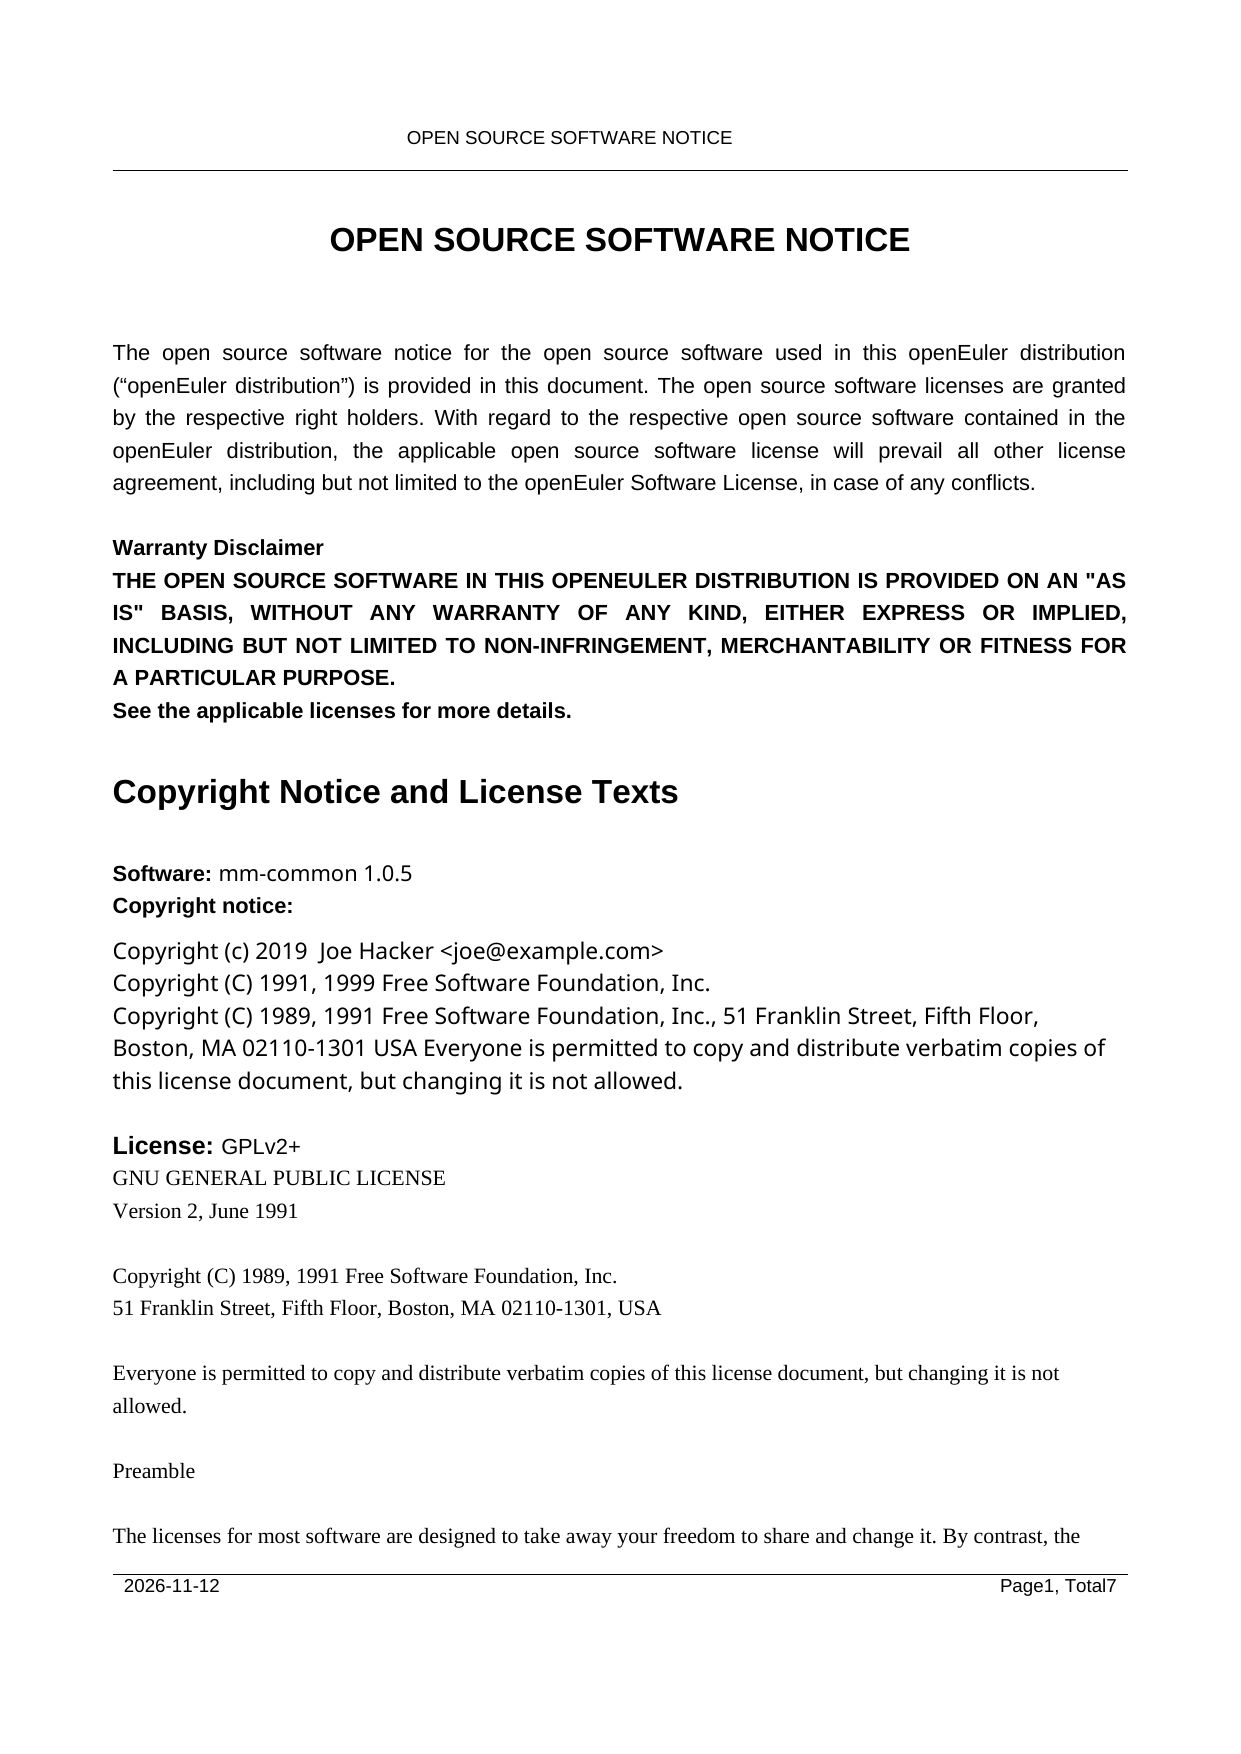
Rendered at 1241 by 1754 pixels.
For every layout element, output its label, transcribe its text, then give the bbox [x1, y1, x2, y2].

text Copyright notice: [112, 889, 1128, 921]
title Software: mm-common 1.0.5 [112, 856, 1128, 889]
text Copyright (c) 2019 Joe Hacker <joe@example.com> Copyright (C) 1991, 1999 Free Software Foundation, Inc. Copyright (C) 1989, 1991 Free Software Foundation, Inc., 51 Franklin Street, Fifth Floor, Boston, MA 02110-1301 USA Everyone is permitted to copy and distribute verbatim copies of this license document, but changing it is not allowed. [112, 934, 1128, 1129]
text THE OPEN SOURCE SOFTWARE IN THIS OPENEULER DISTRIBUTION IS PROVIDED ON AN "AS IS" BASIS, WITHOUT ANY WARRANTY OF ANY KIND, EITHER EXPRESS OR IMPLIED, INCLUDING BUT NOT LIMITED TO NON-INFRINGEMENT, MERCHANTABILITY OR FITNESS FOR A PARTICULAR PURPOSE. See the applicable licenses for more details. [112, 564, 1128, 726]
text License: GPLv2+ [112, 1129, 1128, 1161]
text The open source software notice for the open source software used in this openEuler distribution (“openEuler distribution”) is provided in this document. The open source software licenses are granted by the respective right holders. With regard to the respective open source software contained in the openEuler distribution, the applicable open source software license will prevail all other license agreement, including but not limited to the openEuler Software License, in case of any conflicts. [112, 336, 1128, 499]
text OPEN SOURCE SOFTWARE NOTICE [112, 206, 1128, 271]
text Copyright Notice and License Texts [112, 759, 1128, 824]
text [112, 1161, 1128, 1551]
text Warranty Disclaimer [112, 531, 1128, 564]
